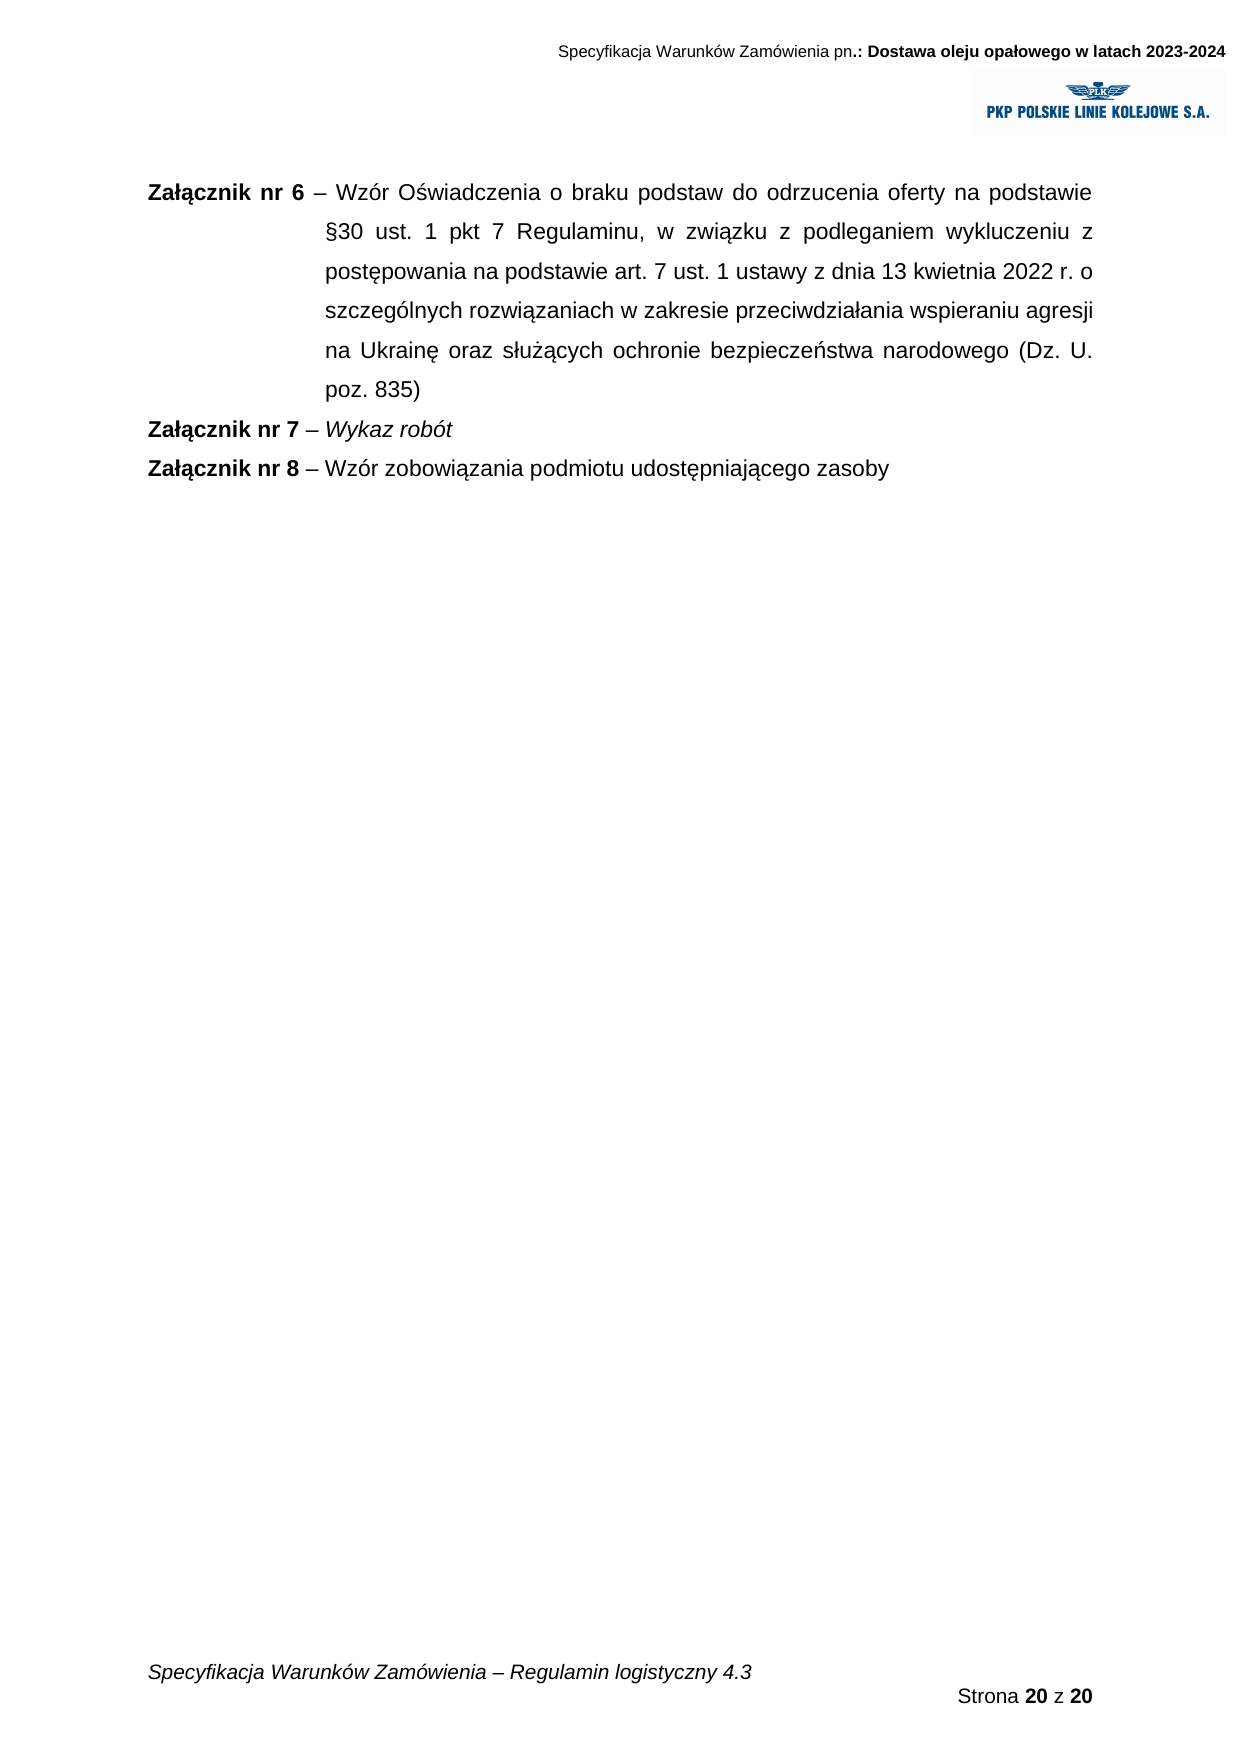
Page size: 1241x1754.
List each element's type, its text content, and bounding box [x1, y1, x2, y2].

text Załącznik nr 8 – Wzór zobowiązania podmiotu udostępniającego zasoby [148, 455, 1093, 482]
text Załącznik nr 6 – Wzór Oświadczenia o braku podstaw do odrzucenia oferty na podstawie §30 ust. 1 pkt 7 Regulaminu, w związku z podleganiem wykluczeniu z postępowania na podstawie art. 7 ust. 1 ustawy z dnia 13 kwietnia 2022 r. o szczególnych rozwiązaniach w zakresie przeciwdziałania wspieraniu agresji na Ukrainę oraz służących ochronie bezpieczeństwa narodowego (Dz. U. poz. 835) [148, 179, 1093, 403]
text Załącznik nr 7 – Wykaz robót [148, 416, 1093, 442]
picture [970, 70, 1226, 136]
